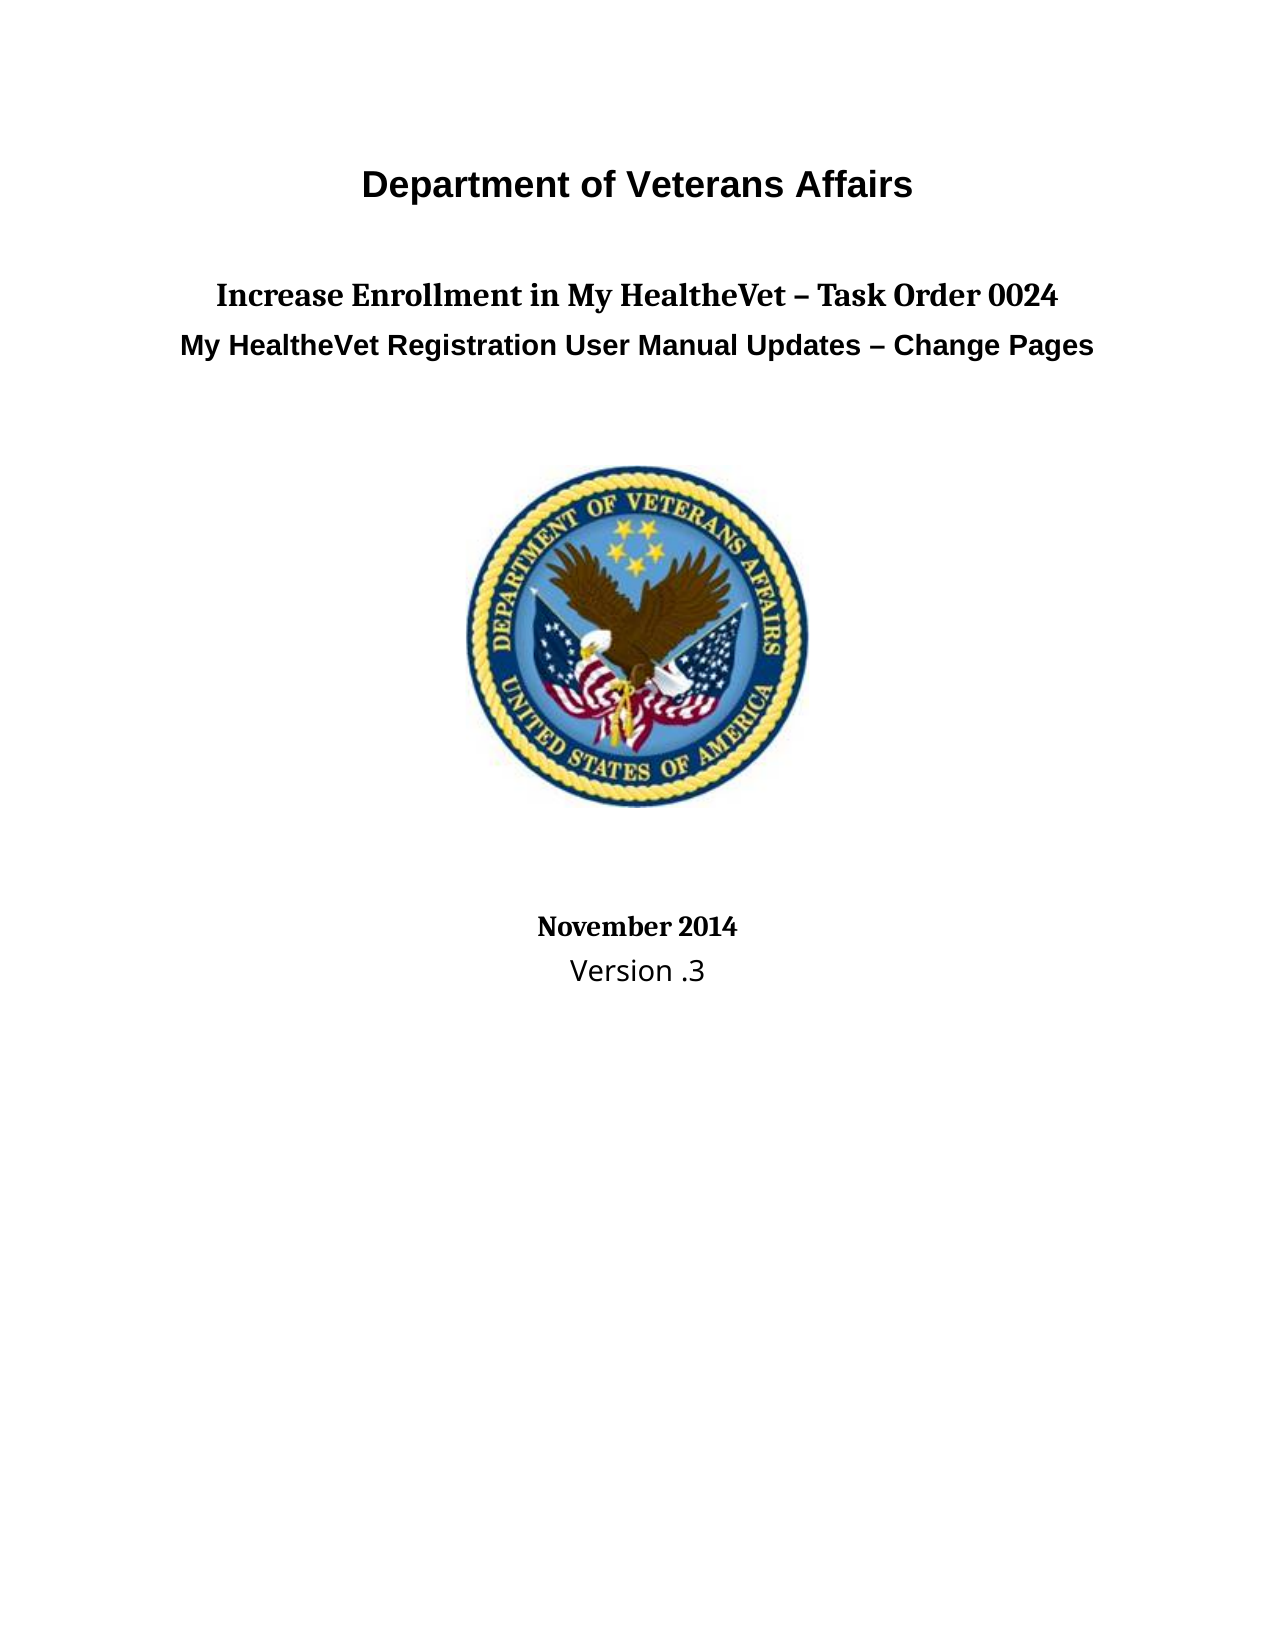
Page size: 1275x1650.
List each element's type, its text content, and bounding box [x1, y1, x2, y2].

text November 2014 [150, 911, 1125, 944]
picture [465, 465, 810, 808]
text Version .3 [150, 950, 1125, 990]
text My HealtheVet Registration User Manual Updates – Change Pages [150, 327, 1125, 361]
text Increase Enrollment in My HealtheVet – Task Order 0024 [150, 277, 1125, 315]
title Department of Veterans Affairs [150, 162, 1125, 206]
